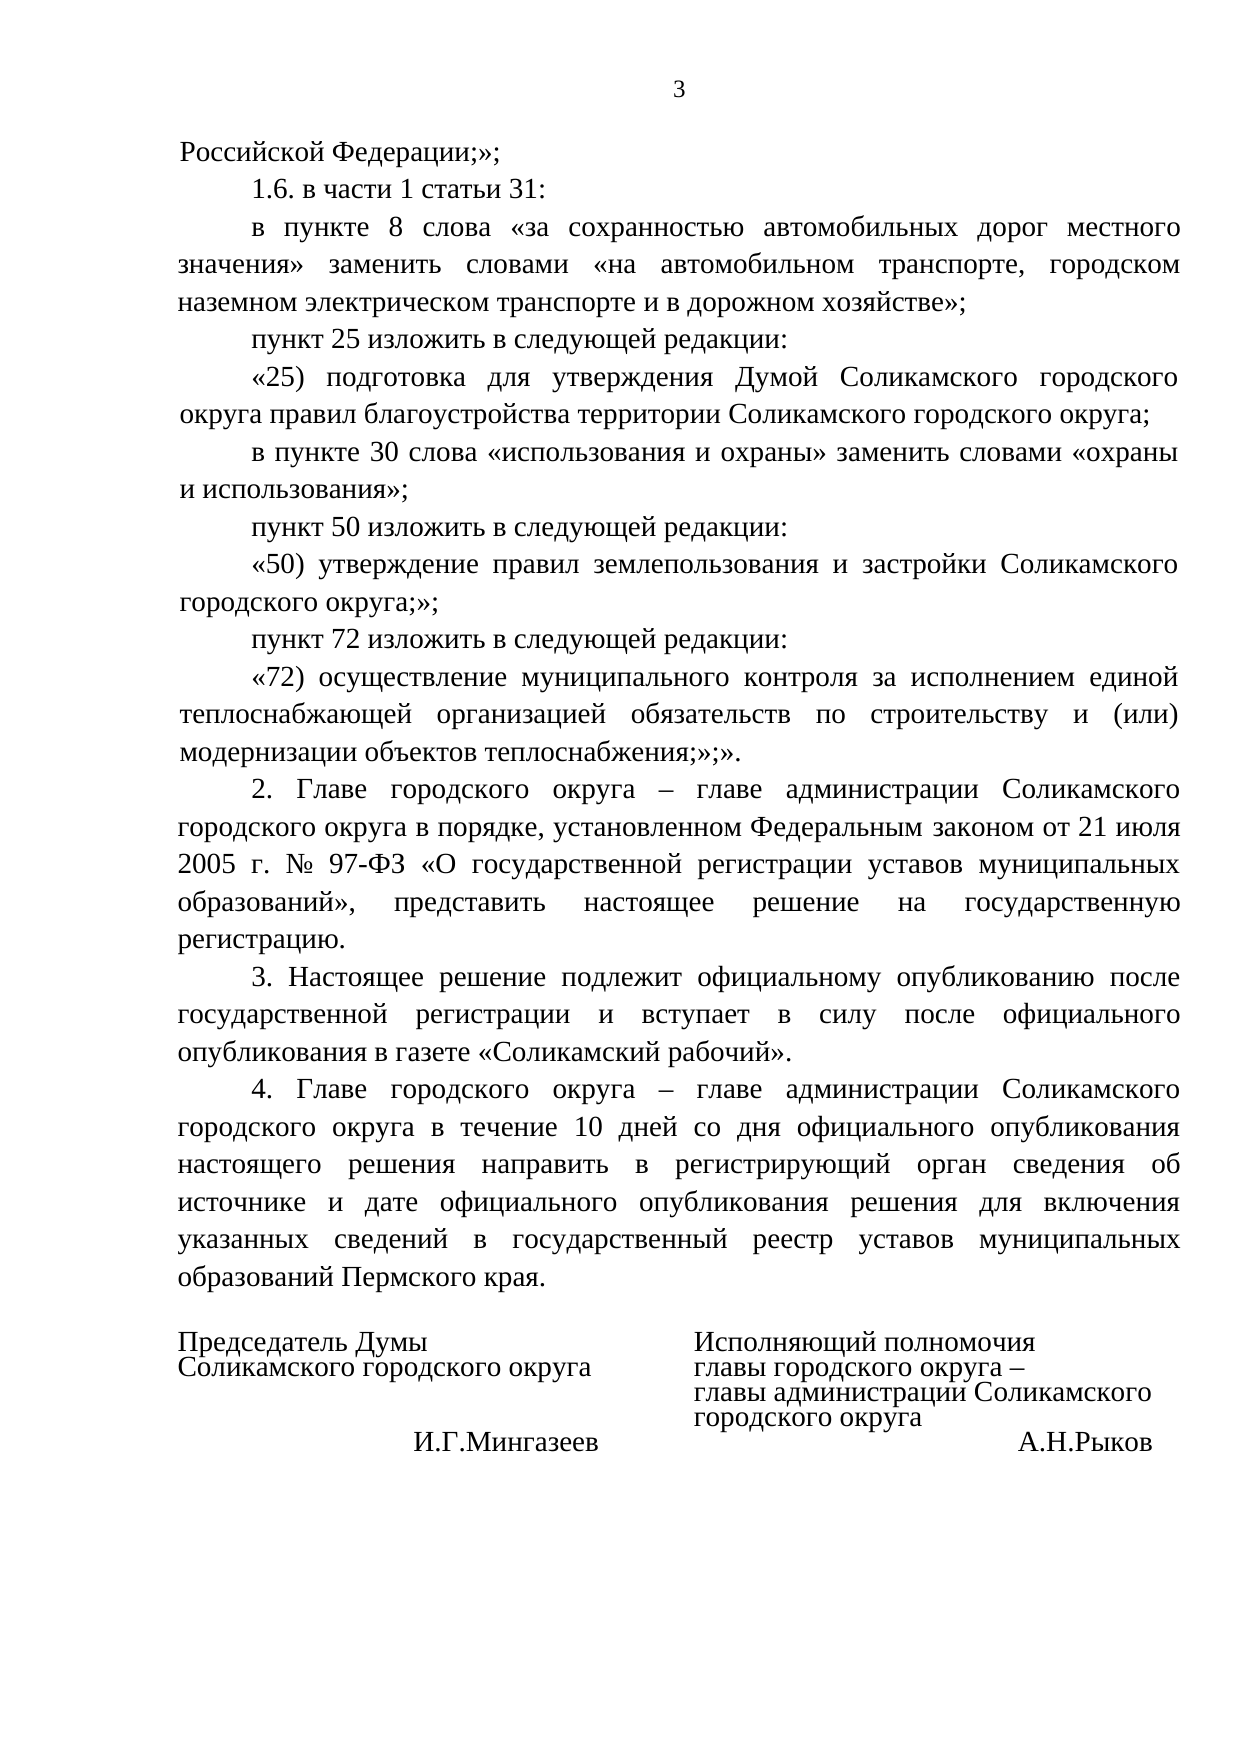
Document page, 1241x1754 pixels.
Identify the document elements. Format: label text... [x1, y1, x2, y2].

text 2. Главе городского округа – главе администрации Соликамского городского округа в порядке, установленном Федеральным законом от 21 июля 2005 г. № 97-ФЗ «О государственной регистрации уставов муниципальных образований», представить настоящее решение на государственную регистрацию. [177, 769, 1181, 956]
text в пункте 30 слова «использования и охраны» заменить словами «охраны и использования»; [179, 431, 1179, 506]
text «50) утверждение правил землепользования и застройки Соликамского городского округа;»; [179, 544, 1179, 619]
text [179, 131, 1179, 169]
text пункт 25 изложить в следующей редакции: [179, 319, 1179, 356]
text городского округа [177, 1406, 1181, 1431]
text 1.6. в части 1 статьи 31: [179, 169, 1179, 206]
text пункт 50 изложить в следующей редакции: [179, 506, 1179, 544]
text в пункте 8 слова «за сохранностью автомобильных дорог местного значения» заменить словами «на автомобильном транспорте, городском наземном электрическом транспорте и в дорожном хозяйстве»; [177, 206, 1181, 319]
text И.Г.Мингазеев А.Н.Рыков [177, 1431, 1181, 1456]
text пункт 72 изложить в следующей редакции: [179, 619, 1179, 656]
text главы администрации Соликамского [177, 1381, 1181, 1406]
text 4. Главе городского округа – главе администрации Соликамского городского округа в течение 10 дней со дня официального опубликования настоящего решения направить в регистрирующий орган сведения об источнике и дате официального опубликования решения для включения указанных сведений в государственный реестр уставов муниципальных образований Пермского края. [177, 1069, 1181, 1294]
text Соликамского городского округа главы городского округа – [177, 1356, 1181, 1381]
text «25) подготовка для утверждения Думой Соликамского городского округа правил благоустройства территории Соликамского городского округа; [179, 356, 1179, 431]
text Председатель Думы Исполняющий полномочия [177, 1331, 1181, 1356]
text «72) осуществление муниципального контроля за исполнением единой теплоснабжающей организацией обязательств по строительству и (или) модернизации объектов теплоснабжения;»;». [179, 656, 1179, 769]
text 3. Настоящее решение подлежит официальному опубликованию после государственной регистрации и вступает в силу после официального опубликования в газете «Соликамский рабочий». [177, 956, 1181, 1069]
